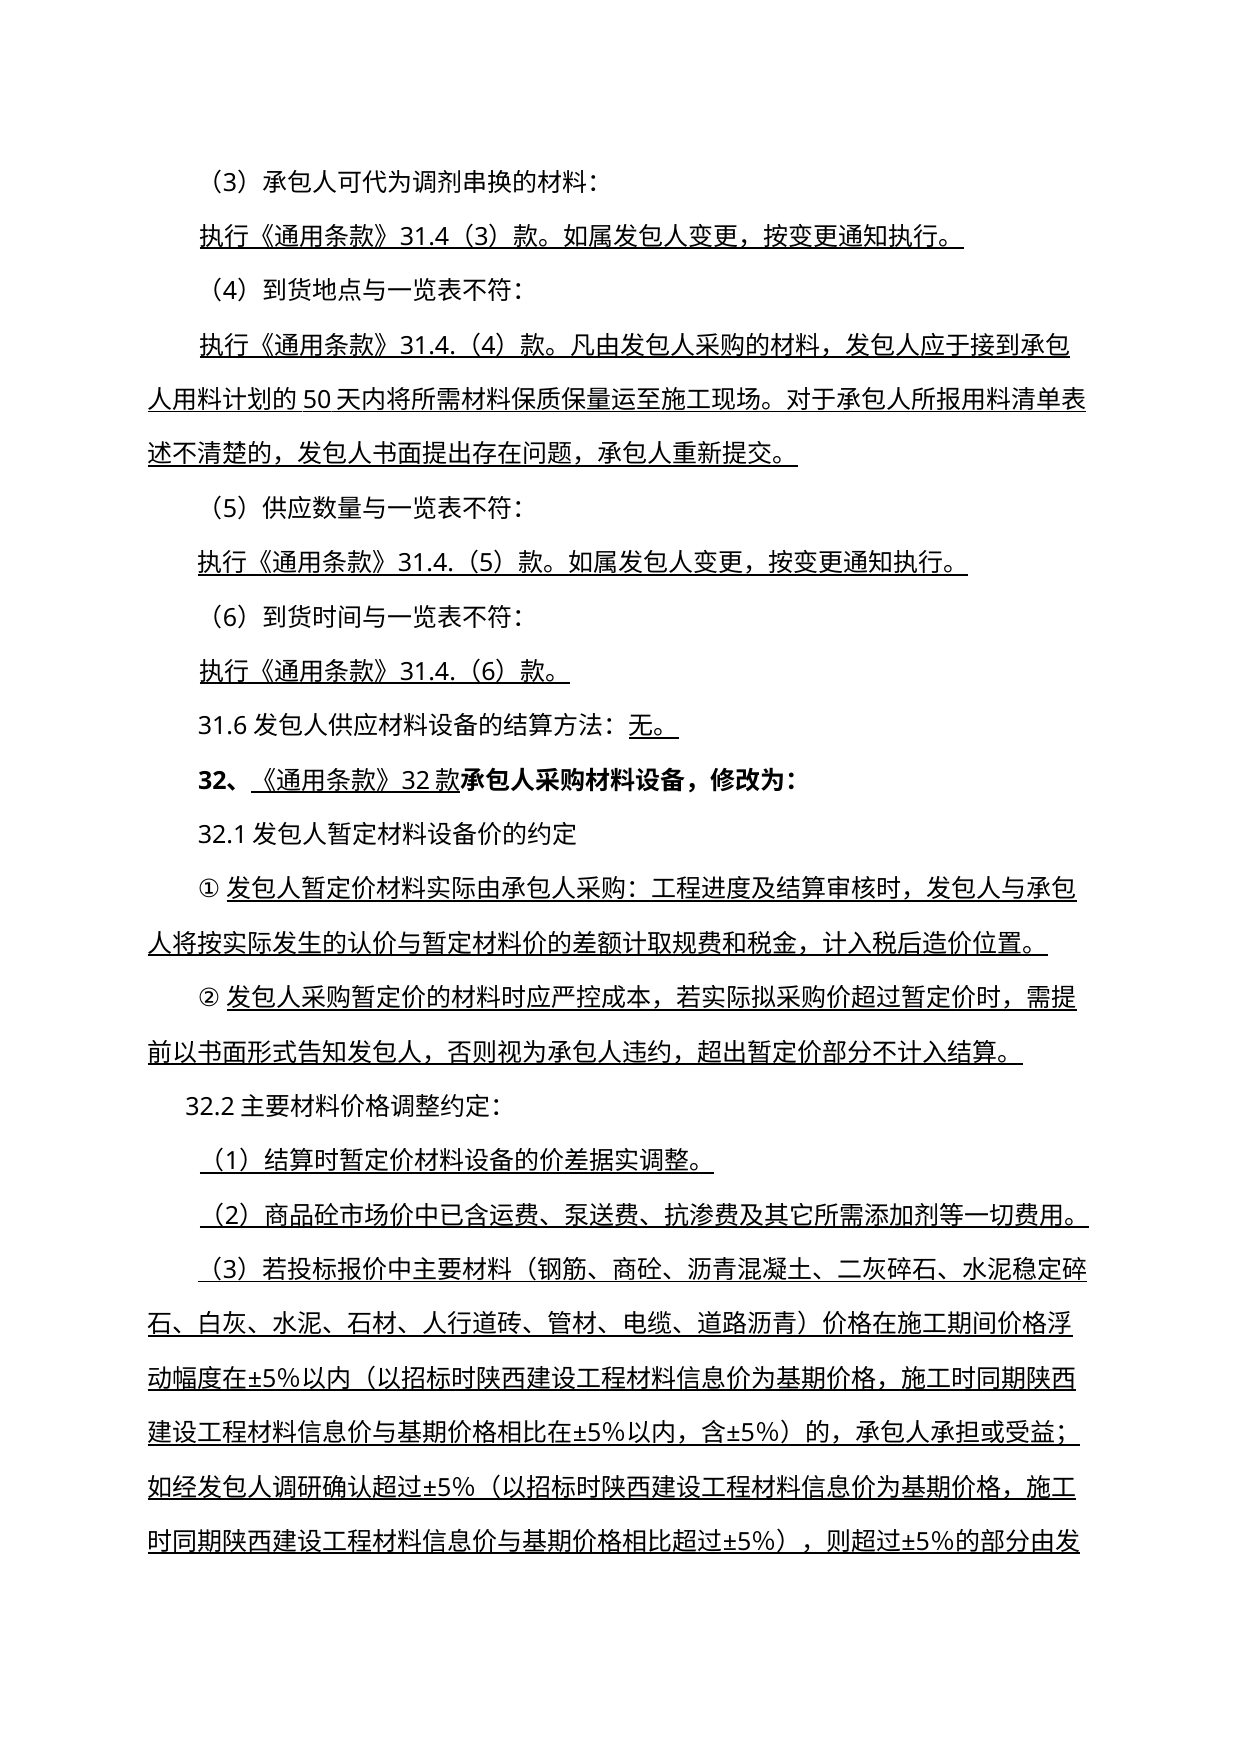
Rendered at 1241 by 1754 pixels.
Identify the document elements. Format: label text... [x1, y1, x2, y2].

text （2）商品砼市场价中已含运费、泵送费、抗渗费及其它所需添加剂等一切费用。 [148, 1195, 1093, 1231]
text （3）承包人可代为调剂串换的材料： [148, 162, 1093, 198]
text （1）结算时暂定价材料设备的价差据实调整。 [148, 1141, 1093, 1177]
text 执行《通用条款》31.4.（6）款。 [148, 651, 1093, 688]
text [148, 1249, 1093, 1558]
text （5）供应数量与一览表不符： [148, 488, 1093, 524]
text （6）到货时间与一览表不符： [148, 597, 1093, 633]
text 32、《通用条款》32款承包人采购材料设备，修改为： [148, 760, 1093, 796]
text 执行《通用条款》31.4.（5）款。如属发包人变更，按变更通知执行。 [148, 543, 1093, 579]
text 32.2主要材料价格调整约定： [148, 1086, 1093, 1123]
text （4）到货地点与一览表不符： [148, 271, 1093, 307]
list 发包人暂定价材料实际由承包人采购：工程进度及结算审核时，发包人与承包人将按实际发生的认价与暂定材料价的差额计取规费和税金，计入税后造价位置。 [148, 869, 1093, 959]
text 32.1发包人暂定材料设备价的约定 [148, 814, 1093, 851]
text 执行《通用条款》31.4（3）款。如属发包人变更，按变更通知执行。 [148, 216, 1093, 253]
text 执行《通用条款》31.4.（4）款。凡由发包人采购的材料，发包人应于接到承包人用料计划的50天内将所需材料保质保量运至施工现场。对于承包人所报用料清单表述不清楚的，发包人书面提出存在问题，承包人重新提交。 [148, 325, 1093, 470]
list 发包人采购暂定价的材料时应严控成本，若实际拟采购价超过暂定价时，需提前以书面形式告知发包人，否则视为承包人违约，超出暂定价部分不计入结算。 [148, 978, 1093, 1068]
text 31.6 发包人供应材料设备的结算方法：无。 [148, 706, 1093, 742]
